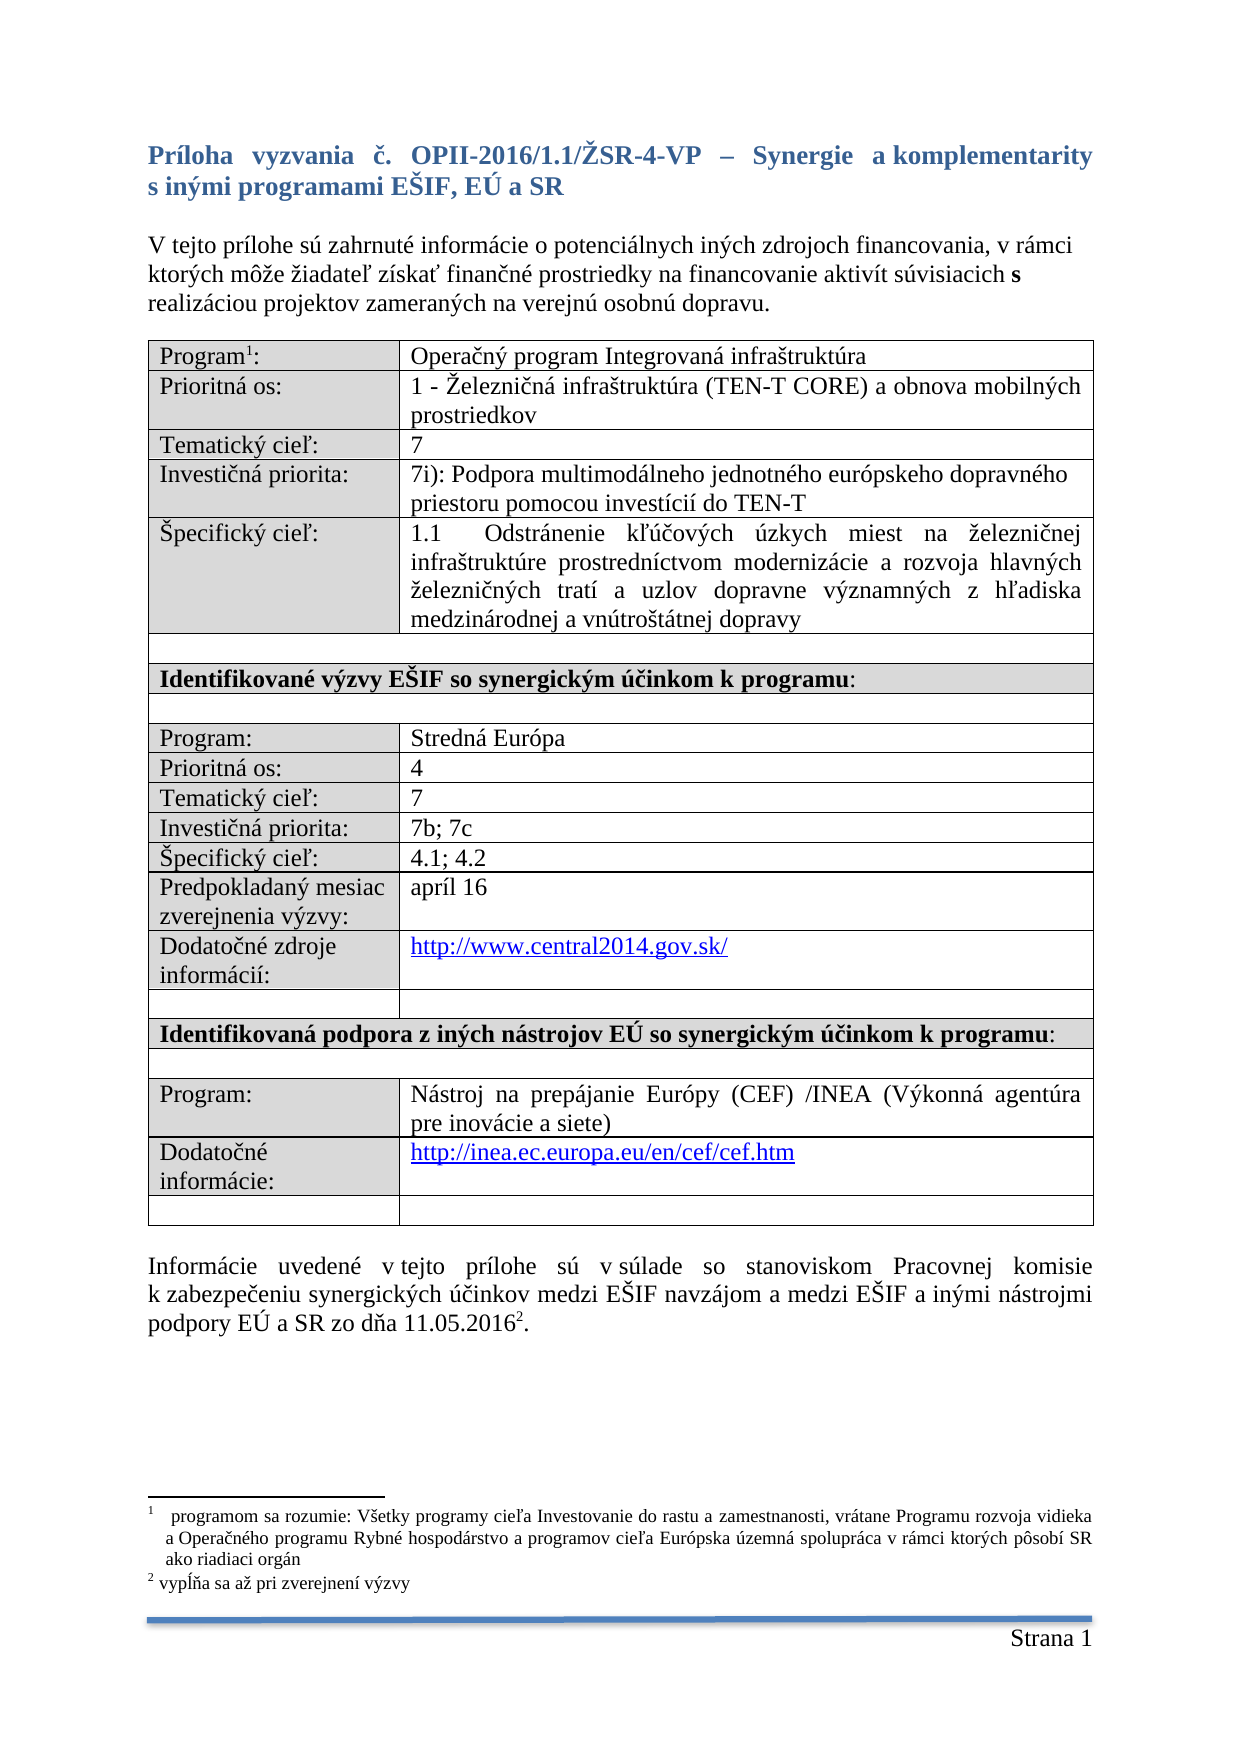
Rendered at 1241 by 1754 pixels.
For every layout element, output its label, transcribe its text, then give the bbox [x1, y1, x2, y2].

table_header Program: [149, 341, 399, 370]
text Informácie uvedené v tejto prílohe sú v súlade so stanoviskom Pracovnej komisie k zabezpečeniu synergických účinkov medzi EŠIF navzájom a medzi EŠIF a inými nástrojmi podpory EÚ a SR zo dňa . [148, 1251, 1093, 1337]
table_cell Tematický cieľ: [149, 430, 399, 458]
table_cell Prioritná os: [149, 753, 399, 782]
table_cell Investičná priorita: [149, 460, 399, 517]
table_cell [149, 1196, 399, 1225]
table_cell [149, 694, 1093, 722]
table_cell 4 [400, 753, 1093, 782]
table_cell 7i): Podpora multimodálneho jednotného európskeho dopravného priestoru pomocou investícií do TEN-T [400, 460, 1093, 517]
table_cell 7 [400, 430, 1093, 458]
table_cell Investičná priorita: [149, 813, 399, 842]
table_cell Stredná Európa [400, 724, 1093, 752]
table_cell [400, 1196, 1093, 1225]
text V tejto prílohe sú zahrnuté informácie o potenciálnych iných zdrojoch financovania, v rámci [148, 230, 1093, 259]
table_cell Predpokladaný mesiac zverejnenia výzvy: [149, 873, 399, 930]
table_cell 7b; 7c [400, 813, 1093, 842]
table_cell Identifikovaná podpora z iných nástrojov EÚ so synergickým účinkom k programu: [149, 1019, 1093, 1048]
text ktorých môže žiadateľ získať finančné prostriedky na financovanie aktivít súvisiacich s realizáciou projektov zameraných na verejnú osobnú dopravu. [148, 259, 1093, 316]
table_cell [149, 990, 399, 1018]
table_cell Identifikované výzvy EŠIF so synergickým účinkom k programu: [149, 664, 1093, 693]
table_cell 1.1 Odstránenie kľúčových úzkych miest na železničnej infraštruktúre prostredníctvom modernizácie a rozvoja hlavných železničných tratí a uzlov dopravne významných z hľadiska medzinárodnej a vnútroštátnej dopravy [400, 518, 1093, 633]
table_cell Dodatočné informácie: [149, 1138, 399, 1195]
table_cell Prioritná os: [149, 371, 399, 429]
table_cell 1 - Železničná infraštruktúra (TEN-T CORE) a obnova mobilných prostriedkov [400, 371, 1093, 429]
table_cell Tematický cieľ: [149, 783, 399, 812]
table_cell Nástroj na prepájanie Európy (CEF) /INEA (Výkonná agentúra pre inovácie a siete) [400, 1079, 1093, 1136]
table_cell 7 [400, 783, 1093, 812]
table_cell [149, 634, 1093, 663]
table_cell Špecifický cieľ: [149, 843, 399, 871]
table_cell Program: [149, 724, 399, 752]
table_cell 4.1; 4.2 [400, 843, 1093, 871]
table_cell Dodatočné zdroje informácií: [149, 931, 399, 988]
table_cell Program: [149, 1079, 399, 1136]
text Príloha vyzvania č. OPII-2016/1.1/ŽSR-4-VP – Synergie a komplementarity s inými programami EŠIF, EÚ a SR [148, 139, 1093, 201]
table_cell Špecifický cieľ: [149, 518, 399, 633]
table_cell http://www.central2014.gov.sk/ [400, 931, 1093, 988]
table_cell http://inea.ec.europa.eu/en/cef/cef.htm [400, 1138, 1093, 1195]
table_cell [400, 990, 1093, 1018]
table_cell [149, 1049, 1093, 1078]
